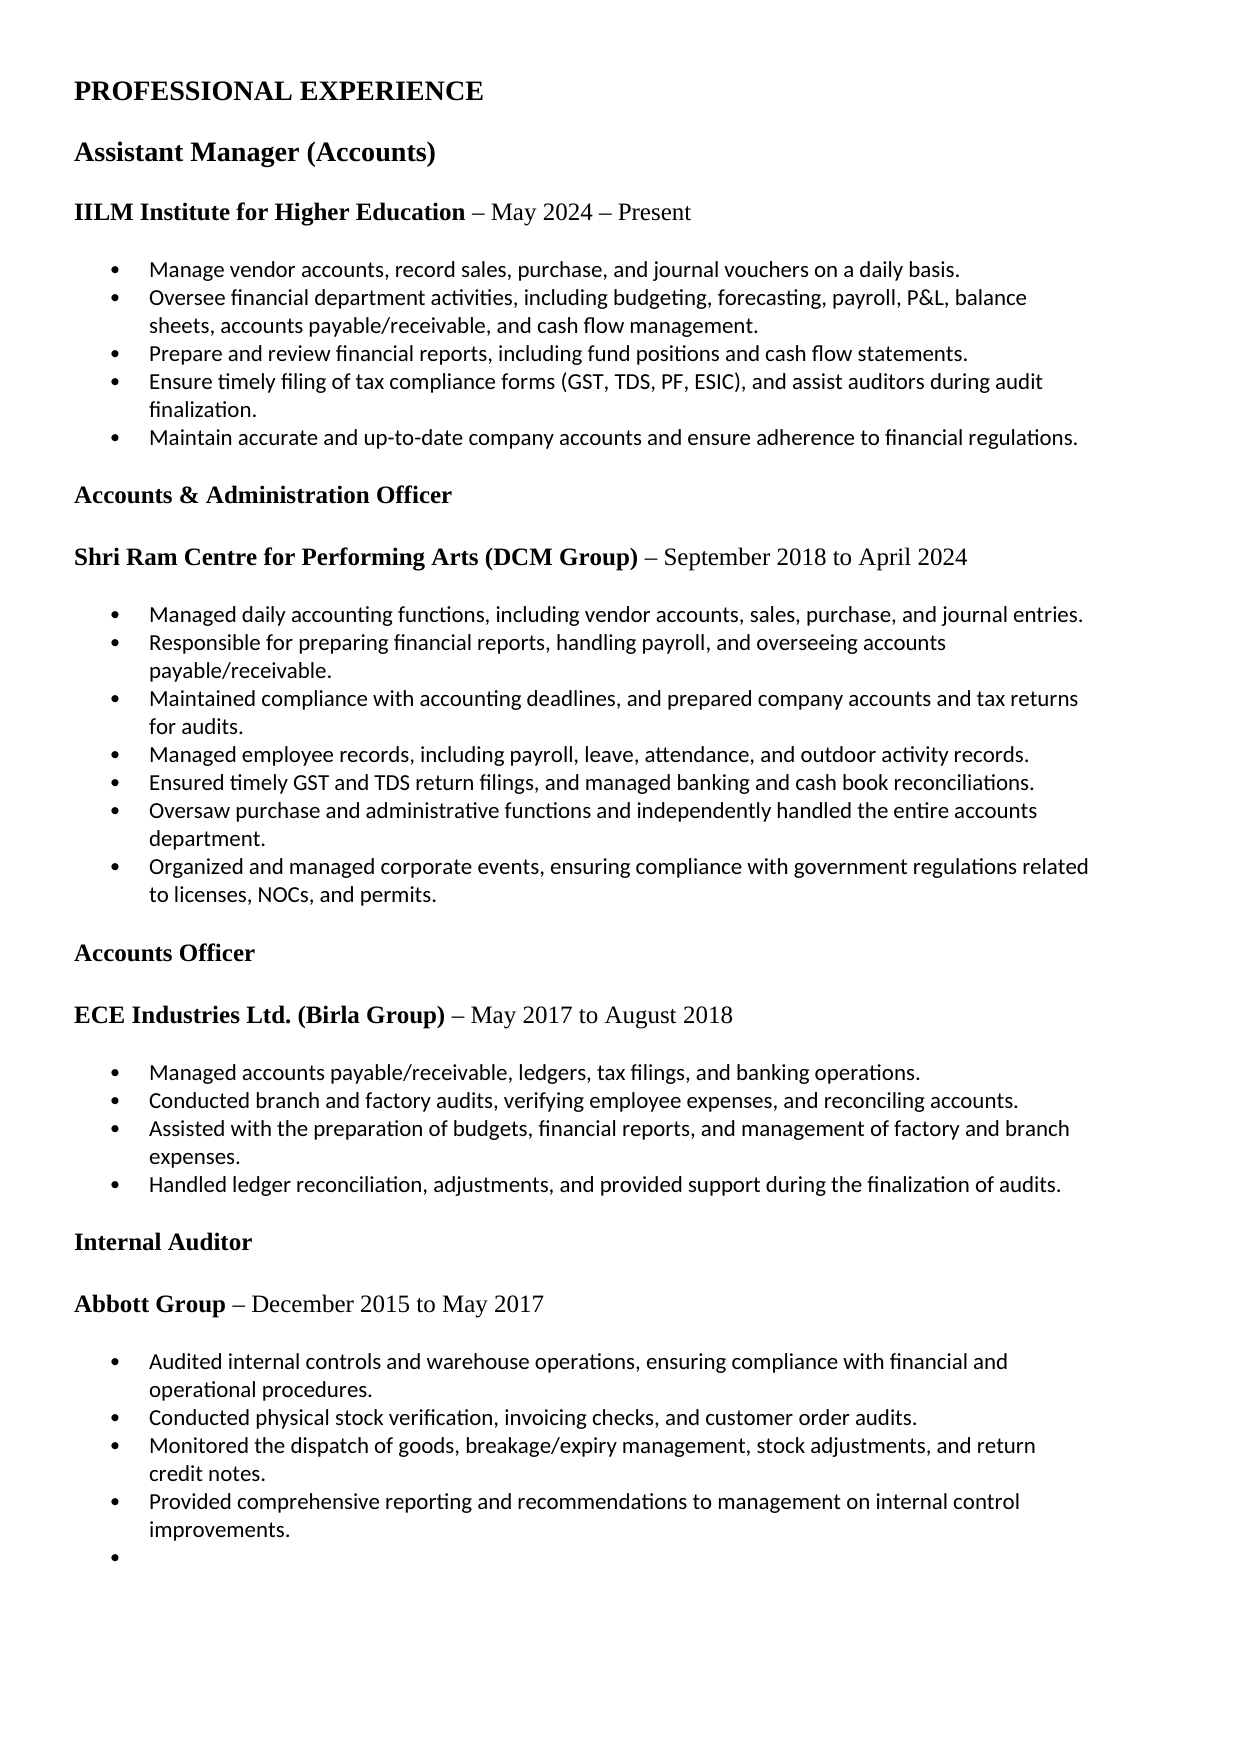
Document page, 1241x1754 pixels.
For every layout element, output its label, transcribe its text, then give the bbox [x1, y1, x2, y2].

list Managed accounts payable/receivable, ledgers, tax filings, and banking operations. [111, 1058, 1090, 1086]
list Audited internal controls and warehouse operations, ensuring compliance with financial and operational procedures. [111, 1347, 1090, 1403]
list Monitored the dispatch of goods, breakage/expiry management, stock adjustments, and return credit notes. [111, 1431, 1090, 1487]
subtitle PROFESSIONAL EXPERIENCE [74, 74, 1090, 106]
list Organized and managed corporate events, ensuring compliance with government regulations related to licenses, NOCs, and permits. [111, 852, 1090, 908]
list Conducted physical stock verification, invoicing checks, and customer order audits. [111, 1403, 1090, 1431]
list Maintained compliance with accounting deadlines, and prepared company accounts and tax returns for audits. [111, 684, 1090, 740]
subtitle Internal Auditor [74, 1227, 1090, 1256]
list Responsible for preparing financial reports, handling payroll, and overseeing accounts payable/receivable. [111, 628, 1090, 684]
list Prepare and review financial reports, including fund positions and cash flow statements. [111, 339, 1090, 367]
text ECE Industries Ltd. (Birla Group) – May 2017 to August 2018 [74, 1000, 1090, 1029]
list Maintain accurate and up-to-date company accounts and ensure adherence to financial regulations. [111, 423, 1090, 451]
subtitle Assistant Manager (Accounts) [74, 135, 1090, 168]
list Conducted branch and factory audits, verifying employee expenses, and reconciling accounts. [111, 1086, 1090, 1114]
list Assisted with the preparation of budgets, financial reports, and management of factory and branch expenses. [111, 1114, 1090, 1170]
list Provided comprehensive reporting and recommendations to management on internal control improvements. [111, 1487, 1090, 1543]
text Abbott Group – December 2015 to May 2017 [74, 1289, 1090, 1318]
list Oversee financial department activities, including budgeting, forecasting, payroll, P&L, balance sheets, accounts payable/receivable, and cash flow management. [111, 283, 1090, 339]
list Ensure timely filing of tax compliance forms (GST, TDS, PF, ESIC), and assist auditors during audit finalization. [111, 367, 1090, 423]
subtitle Accounts Officer [74, 938, 1090, 966]
list Oversaw purchase and administrative functions and independently handled the entire accounts department. [111, 796, 1090, 852]
text IILM Institute for Higher Education – May 2024 – Present [74, 197, 1090, 226]
list Managed employee records, including payroll, leave, attendance, and outdoor activity records. [111, 740, 1090, 768]
list Ensured timely GST and TDS return filings, and managed banking and cash book reconciliations. [111, 768, 1090, 796]
text Shri Ram Centre for Performing Arts (DCM Group) – September 2018 to April 2024 [74, 542, 1090, 571]
list Managed daily accounting functions, including vendor accounts, sales, purchase, and journal entries. [111, 600, 1090, 628]
list Handled ledger reconciliation, adjustments, and provided support during the finalization of audits. [111, 1170, 1090, 1198]
subtitle Accounts & Administration Officer [74, 480, 1090, 509]
list Manage vendor accounts, record sales, purchase, and journal vouchers on a daily basis. [111, 255, 1090, 283]
